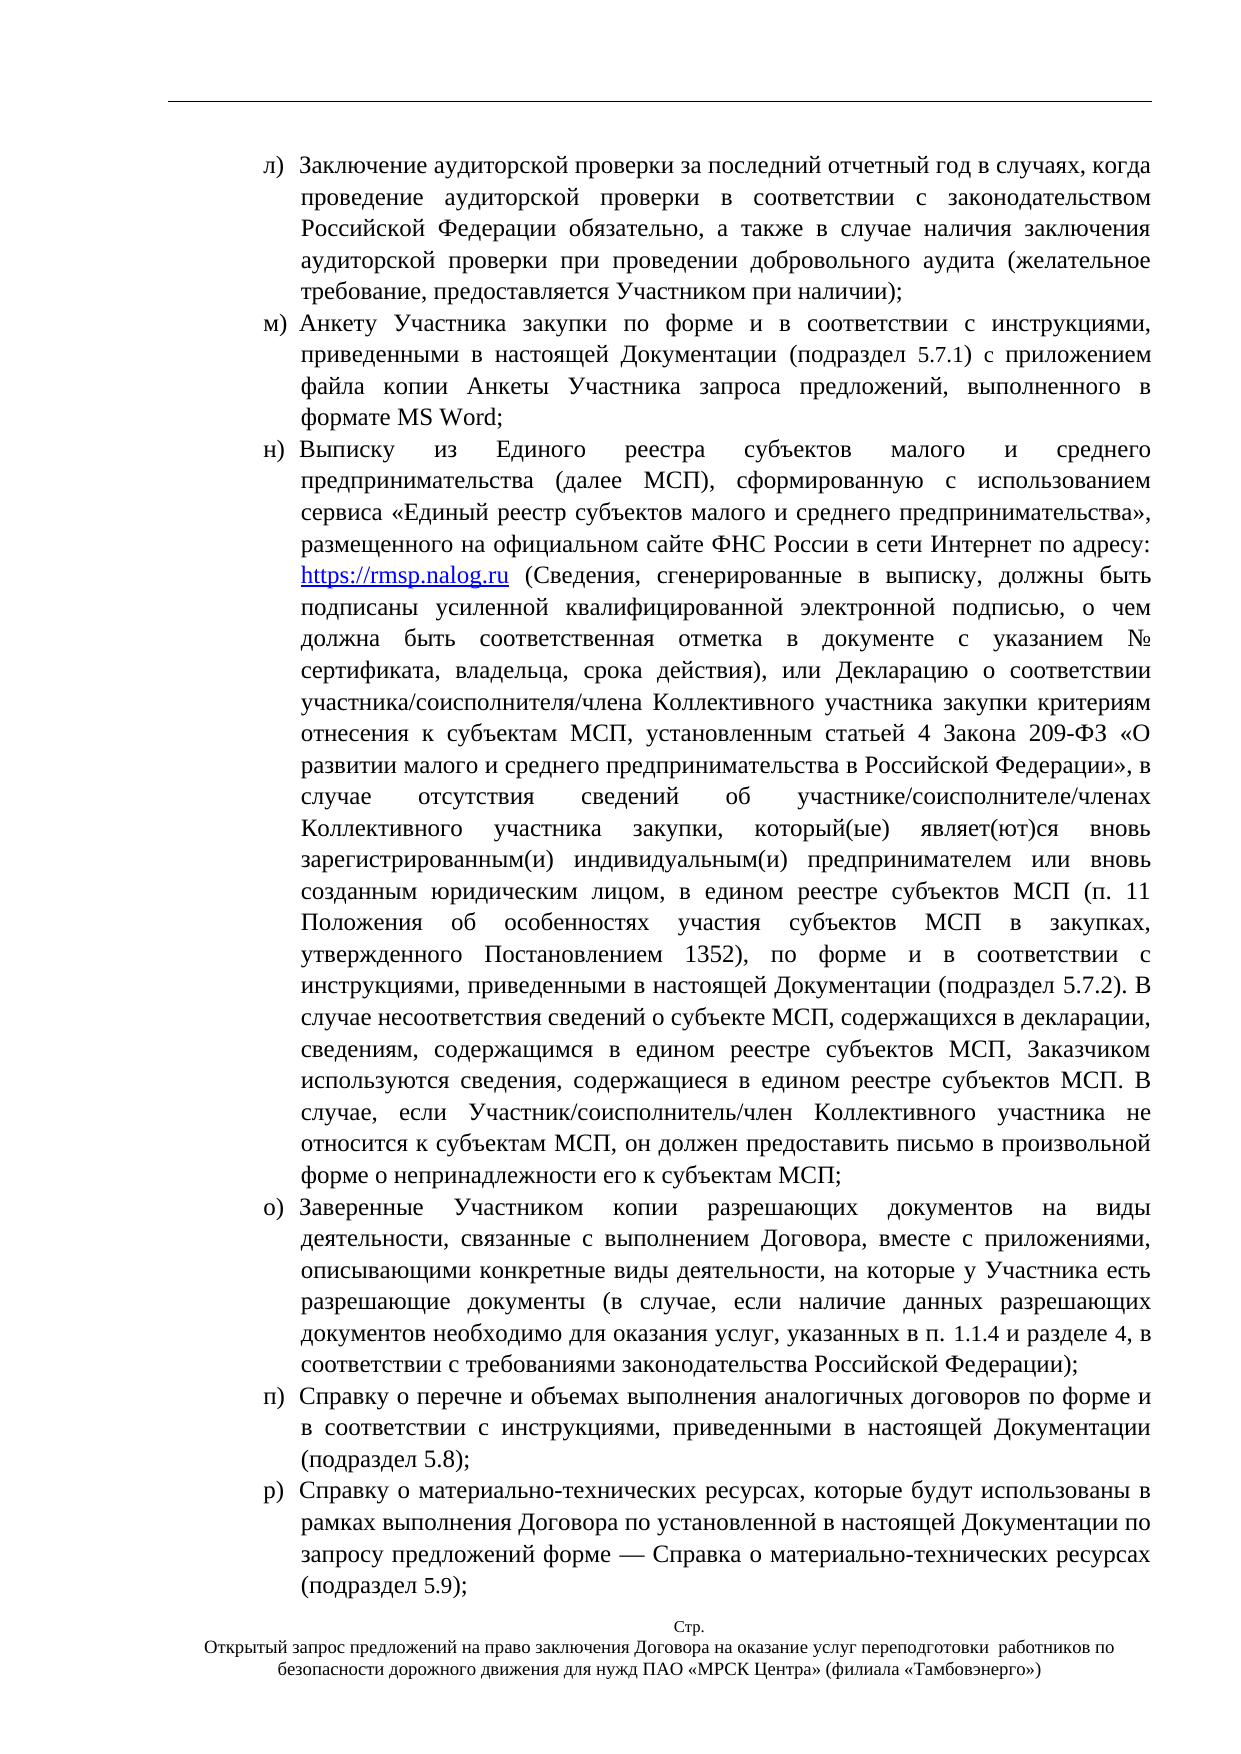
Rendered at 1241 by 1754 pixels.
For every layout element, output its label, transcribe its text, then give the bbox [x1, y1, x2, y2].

list Заверенные Участником копии разрешающих документов на виды деятельности, связанные с выполнением Договора, вместе с приложениями, описывающими конкретные виды деятельности, на которые у Участника есть разрешающие документы (в случае, если наличие данных разрешающих документов необходимо для оказания услуг, указанных в п. 1.1.4 и разделе 4, в соответствии с требованиями законодательства Российской Федерации); [263, 1192, 1152, 1378]
list Выписку из Единого реестра субъектов малого и среднего предпринимательства (далее МСП), сформированную с использованием сервиса «Единый реестр субъектов малого и среднего предпринимательства», размещенного на официальном сайте ФНС России в сети Интернет по адресу: https://rmsp.nalog.ru (Сведения, сгенерированные в выписку, должны быть подписаны усиленной квалифицированной электронной подписью, о чем должна быть соответственная отметка в документе с указанием № сертификата, владельца, срока действия), или Декларацию о соответствии участника/соисполнителя/члена Коллективного участника закупки критериям отнесения к субъектам МСП, установленным статьей 4 Закона 209-ФЗ «О развитии малого и среднего предпринимательства в Российской Федерации», в случае отсутствия сведений об участнике/соисполнителе/членах Коллективного участника закупки, который(ые) являет(ют)ся вновь зарегистрированным(и) индивидуальным(и) предпринимателем или вновь созданным юридическим лицом, в едином реестре субъектов МСП (п. 11 Положения об особенностях участия субъектов МСП в закупках, утвержденного Постановлением 1352), по форме и в соответствии с инструкциями, приведенными в настоящей Документации (подраздел 5.7.2). В случае несоответствия сведений о субъекте МСП, содержащихся в декларации, сведениям, содержащимся в едином реестре субъектов МСП, Заказчиком используются сведения, содержащиеся в едином реестре субъектов МСП. В случае, если Участник/соисполнитель/член Коллективного участника не относится к субъектам МСП, он должен предоставить письмо в произвольной форме о непринадлежности его к субъектам МСП; [263, 434, 1152, 1189]
list Анкету Участника закупки по форме и в соответствии с инструкциями, приведенными в настоящей Документации (подраздел 5.7.1) с приложением файла копии Анкеты Участника запроса предложений, выполненного в формате MS Word; [263, 308, 1152, 431]
list Справку о материально-технических ресурсах, которые будут использованы в рамках выполнения Договора по установленной в настоящей Документации по запросу предложений форме — Справка о материально-технических ресурсах (подраздел 5.9); [263, 1476, 1152, 1599]
list Справку о перечне и объемах выполнения аналогичных договоров по форме и в соответствии с инструкциями, приведенными в настоящей Документации (подраздел 5.8); [263, 1381, 1152, 1473]
list Заключение аудиторской проверки за последний отчетный год в случаях, когда проведение аудиторской проверки в соответствии с законодательством Российской Федерации обязательно, а также в случае наличия заключения аудиторской проверки при проведении добровольного аудита (желательное требование, предоставляется Участником при наличии); [263, 150, 1152, 305]
